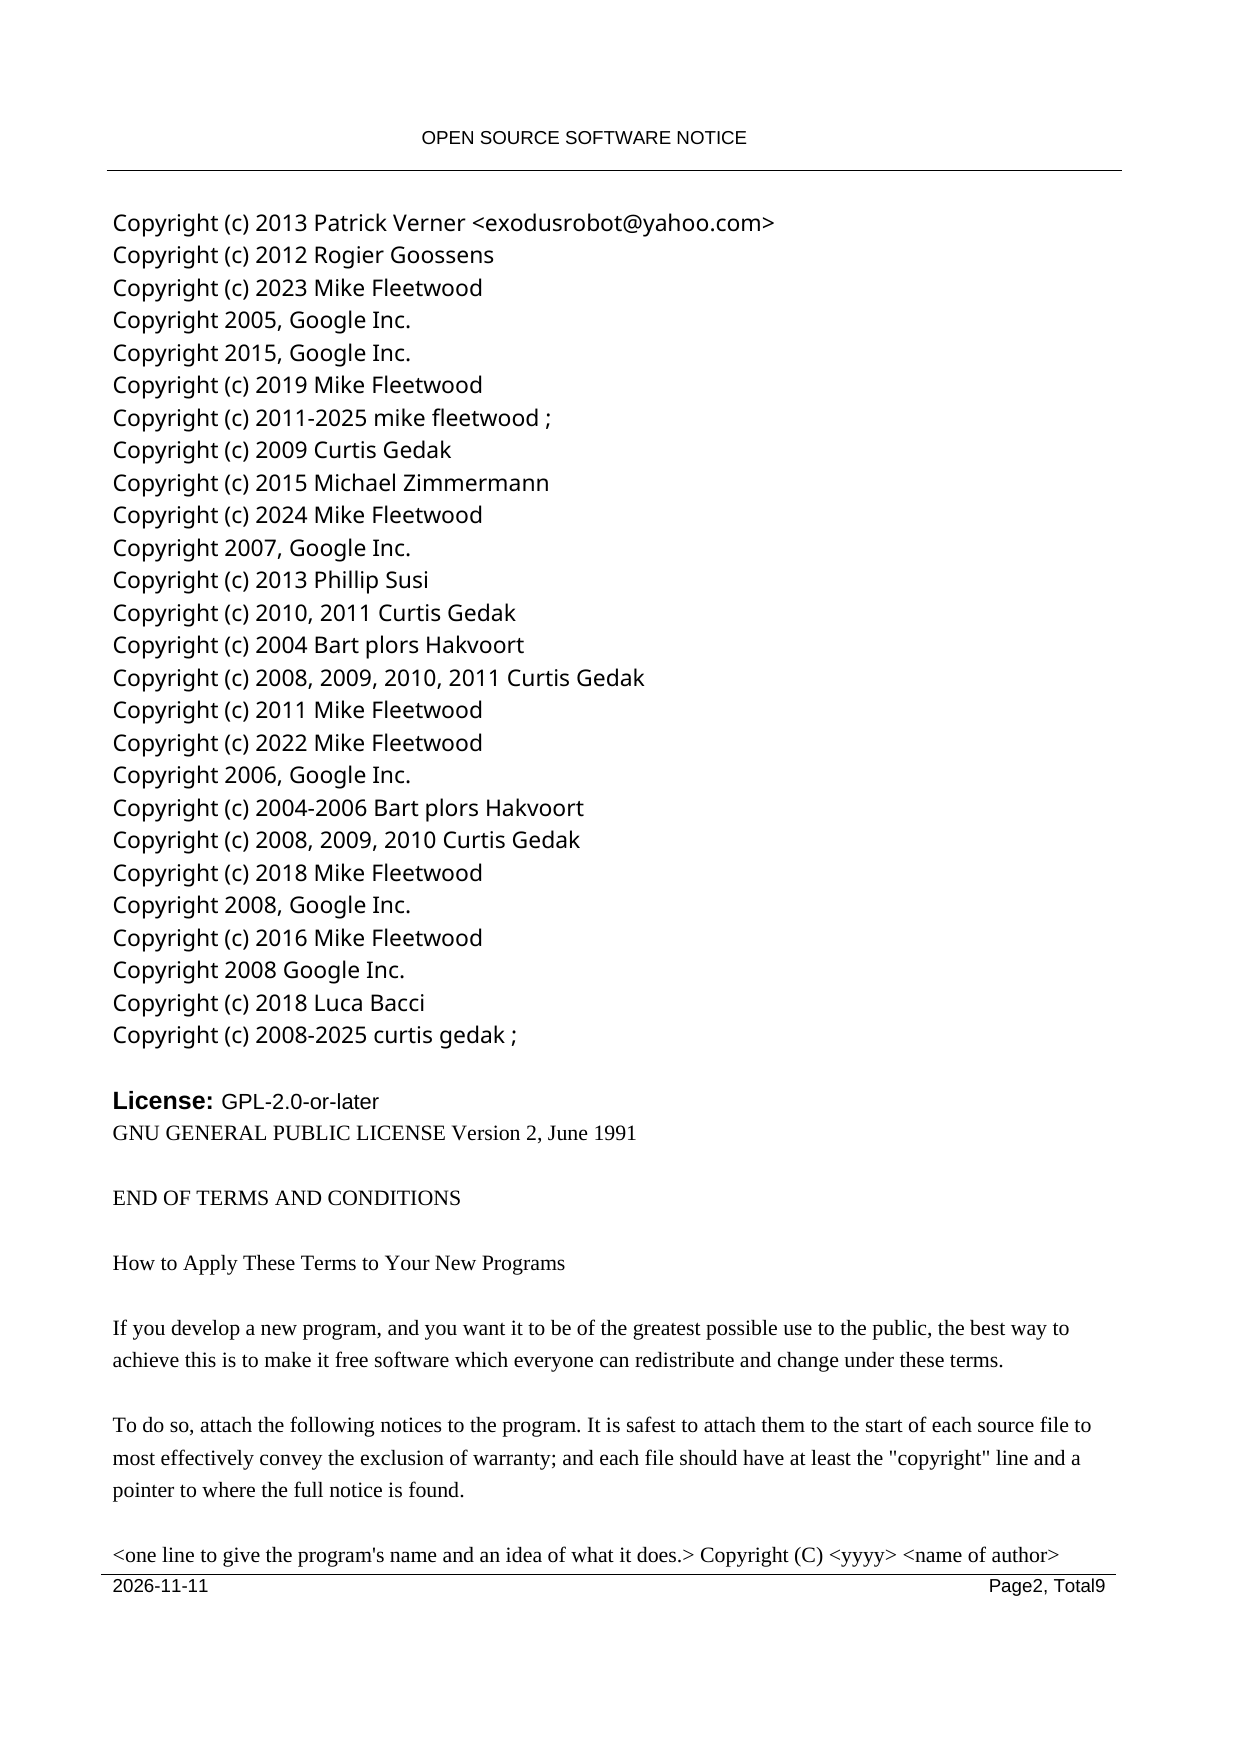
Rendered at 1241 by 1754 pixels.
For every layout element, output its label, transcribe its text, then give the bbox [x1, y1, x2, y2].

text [112, 1116, 1128, 1571]
text License: GPL-2.0-or-later [112, 1084, 1128, 1116]
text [112, 206, 1128, 1084]
